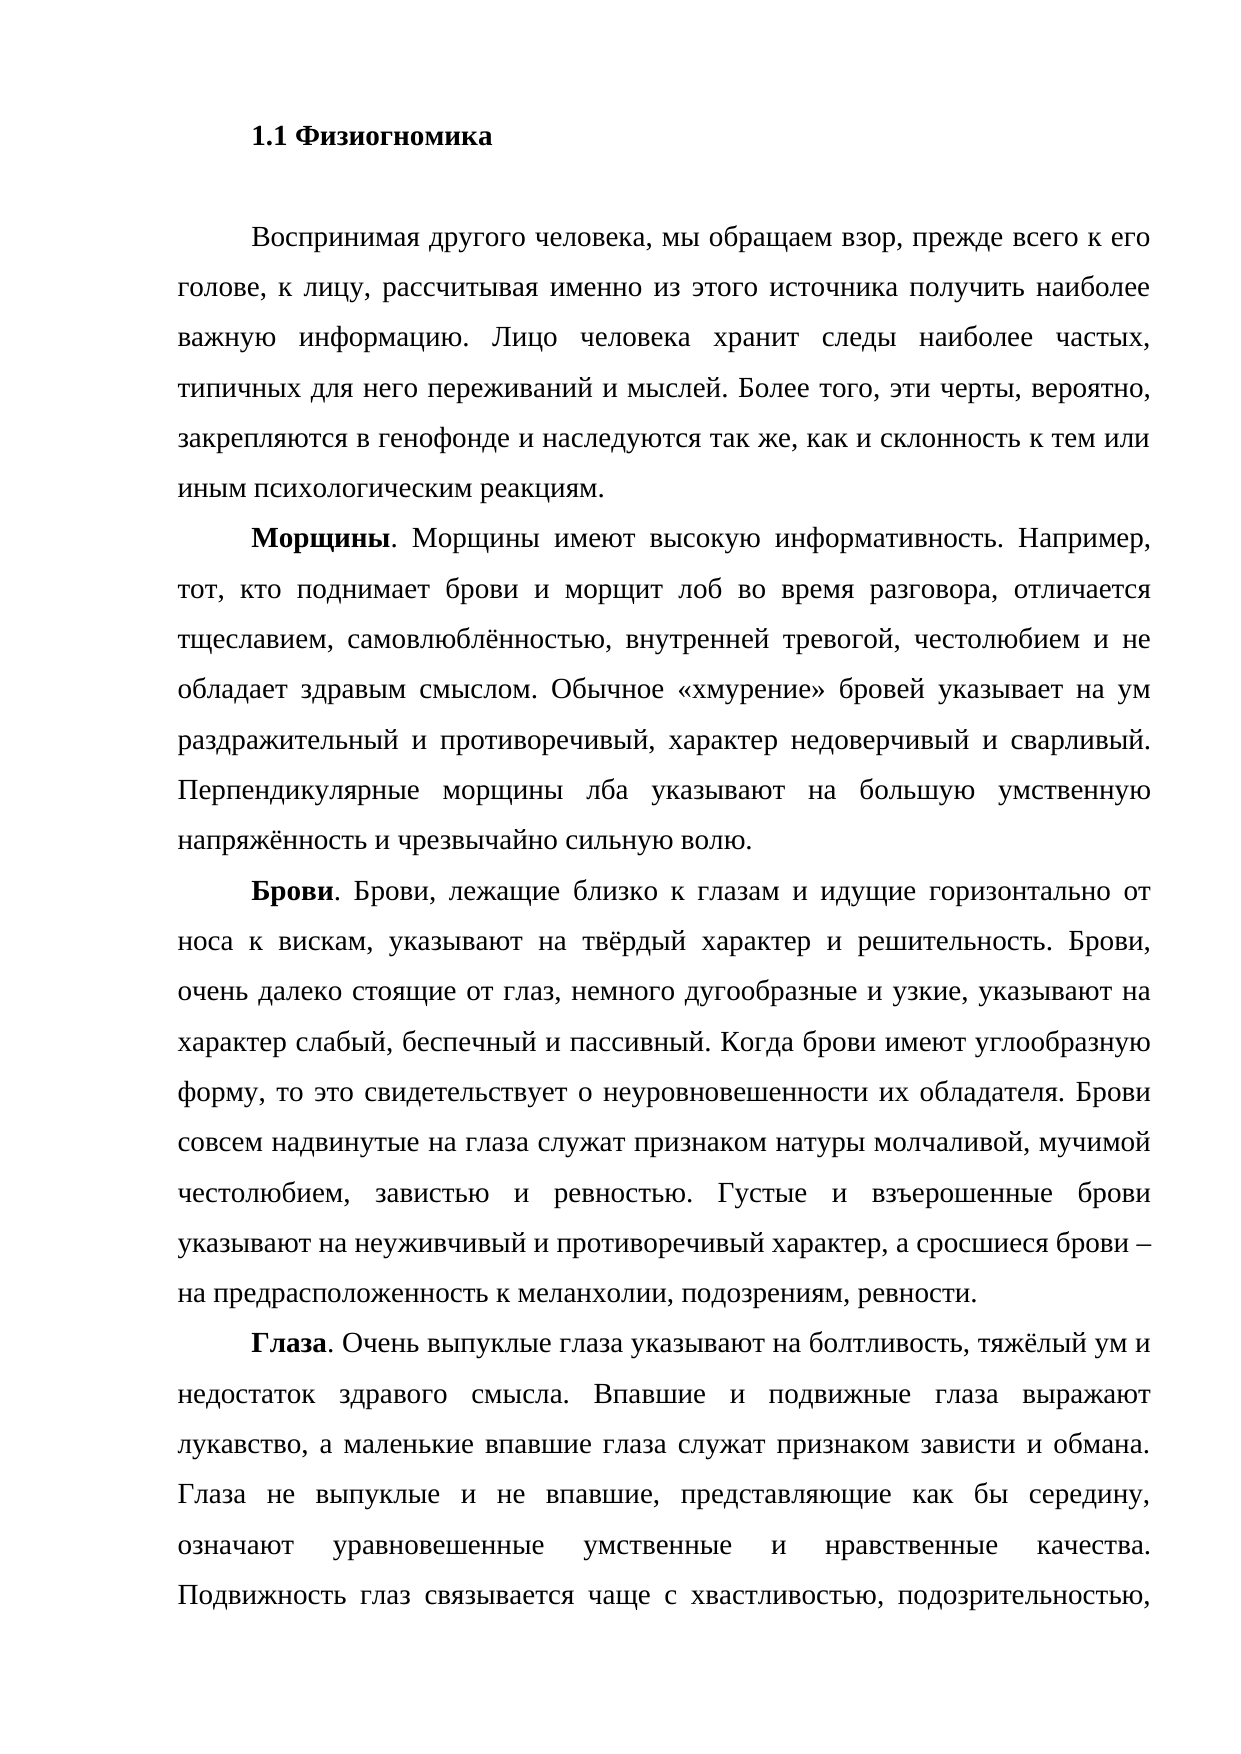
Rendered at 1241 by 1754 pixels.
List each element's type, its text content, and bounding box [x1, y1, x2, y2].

text Морщины. Морщины имеют высокую информативность. Например, тот, кто поднимает брови и морщит лоб во время разговора, отличается тщеславием, самовлюблённостью, внутренней тревогой, честолюбием и не обладает здравым смыслом. Обычное «хмурение» бровей указывает на ум раздражительный и противоречивый, характер недоверчивый и сварливый. Перпендикулярные морщины лба указывают на большую умственную напряжённость и чрезвычайно сильную волю. [177, 521, 1152, 856]
text Брови. Брови, лежащие близко к глазам и идущие горизонтально от носа к вискам, указывают на твёрдый характер и решительность. Брови, очень далеко стоящие от глаз, немного дугообразные и узкие, указывают на характер слабый, беспечный и пассивный. Когда брови имеют углообразную форму, то это свидетельствует о неуровновешенности их обладателя. Брови совсем надвинутые на глаза служат признаком натуры молчаливой, мучимой честолюбием, завистью и ревностью. Густые и взъерошенные брови указывают на неуживчивый и противоречивый характер, а сросшиеся брови – на предрасположенность к меланхолии, подозрениям, ревности. [177, 873, 1152, 1309]
text Воспринимая другого человека, мы обращаем взор, прежде всего к его голове, к лицу, рассчитывая именно из этого источника получить наиболее важную информацию. Лицо человека хранит следы наиболее частых, типичных для него переживаний и мыслей. Более того, эти черты, вероятно, закрепляются в генофонде и наследуются так же, как и склонность к тем или иным психологическим реакциям. [177, 219, 1152, 504]
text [177, 1326, 1152, 1611]
text 1.1 Физиогномика [177, 118, 1152, 152]
